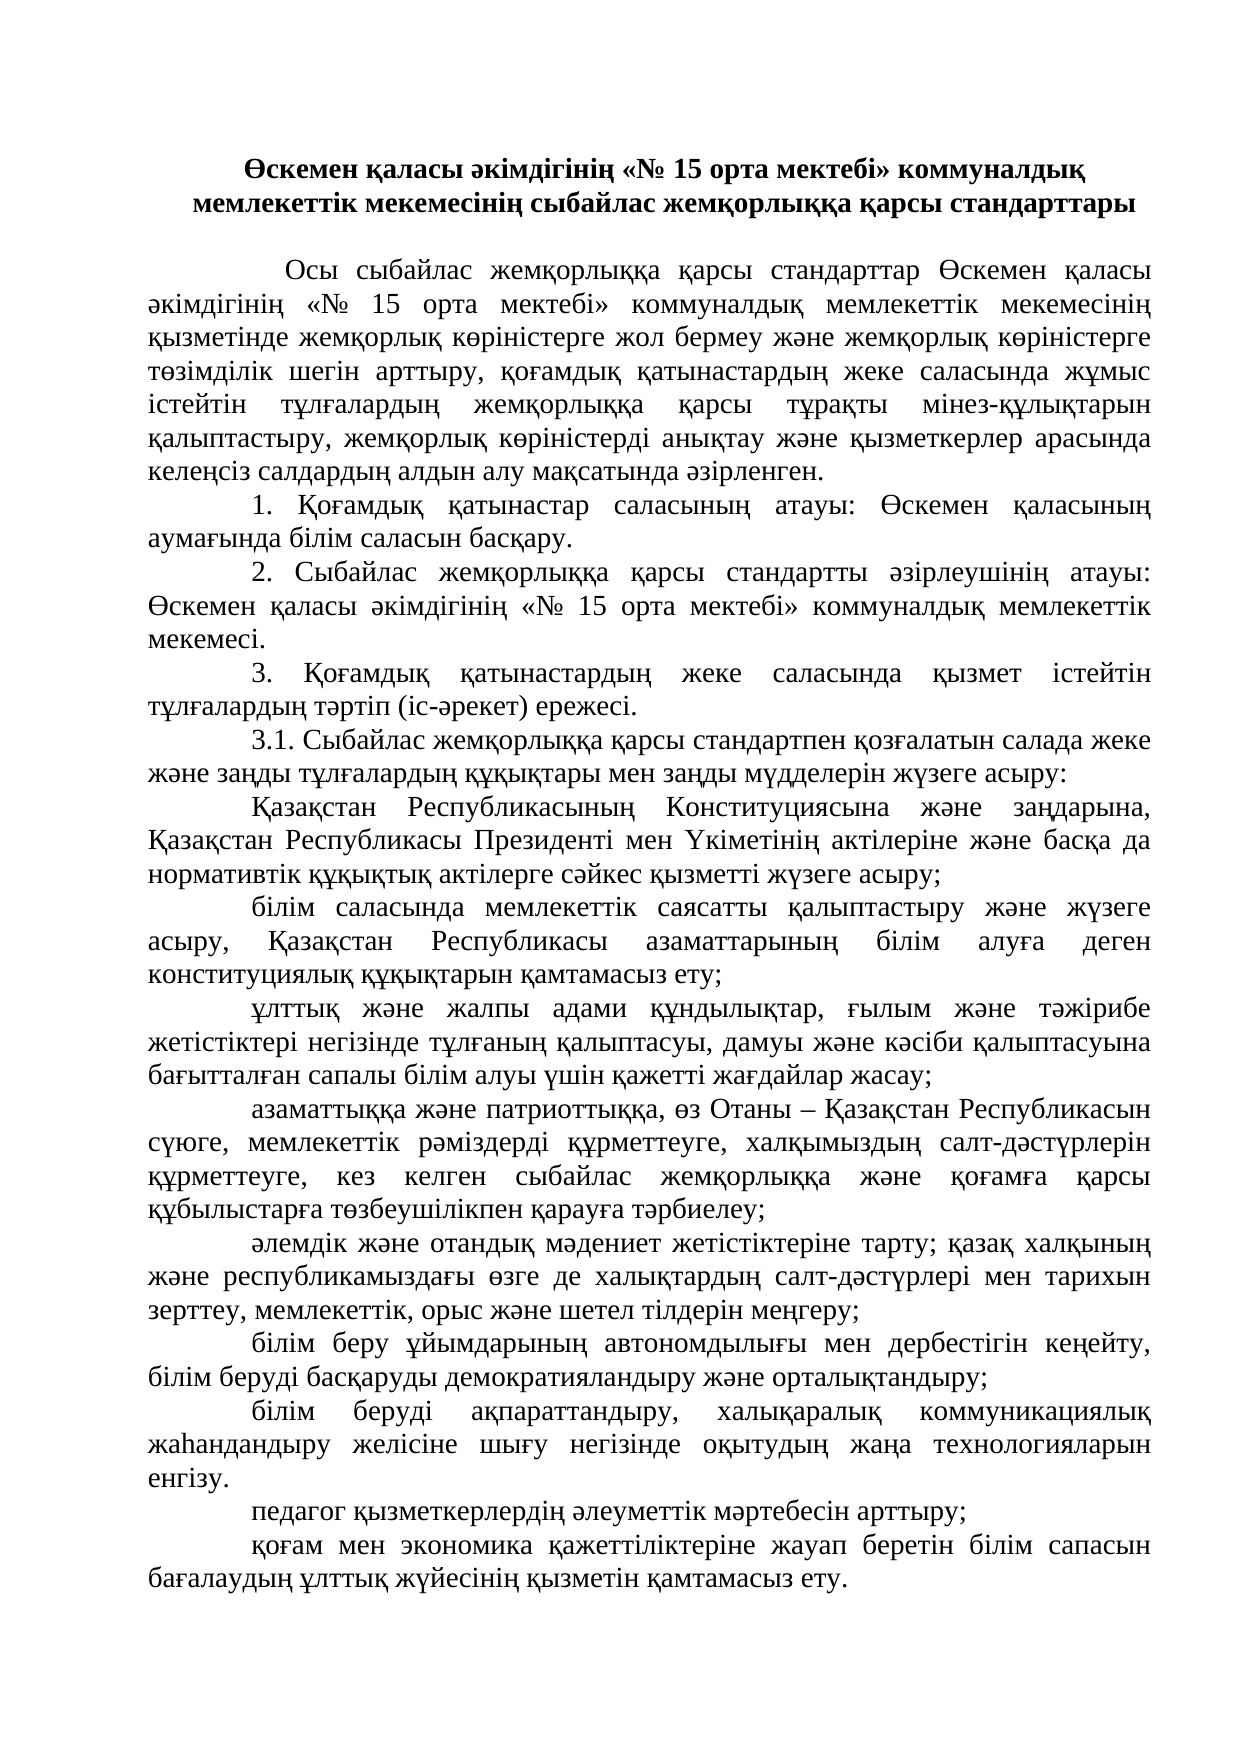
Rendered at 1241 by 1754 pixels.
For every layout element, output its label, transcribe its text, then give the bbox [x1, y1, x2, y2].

text білім беруді ақпараттандыру, халықаралық коммуникациялық жаһандандыру желісіне шығу негізінде оқытудың жаңа технологияларын енгізу. [148, 1393, 1152, 1493]
text азаматтыққа және патриоттыққа, өз Отаны – Қазақстан Республикасын сүюге, мемлекеттік рәміздерді құрметтеуге, халқымыздың салт-дәстүрлерін құрметтеуге, кез келген сыбайлас жемқорлыққа және қоғамға қарсы құбылыстарға төзбеушілікпен қарауға тәрбиелеу; [148, 1091, 1152, 1225]
text ұлттық және жалпы адами құндылықтар, ғылым және тәжірибе жетістіктері негізінде тұлғаның қалыптасуы, дамуы және кәсіби қалыптасуына бағытталған сапалы білім алуы үшін қажетті жағдайлар жасау; [148, 990, 1152, 1091]
text 3. Қоғамдық қатынастардың жеке саласында қызмет істейтін тұлғалардың тәртіп (іс-әрекет) ережесі. [148, 655, 1152, 722]
text Қазақстан Республикасының Конституциясына және заңдарына, Қазақстан Республикасы Президенті мен Үкіметінің актілеріне және басқа да нормативтік құқықтық актілерге сәйкес қызметті жүзеге асыру; [148, 789, 1152, 889]
text 3.1. Сыбайлас жемқорлыққа қарсы стандартпен қозғалатын салада жеке және заңды тұлғалардың құқықтары мен заңды мүдделерін жүзеге асыру: [148, 722, 1152, 789]
text Өскемен қаласы әкімдігінің «№ 15 орта мектебі» коммуналдық [177, 152, 1152, 185]
text әлемдік және отандық мәдениет жетістіктеріне тарту; қазақ халқының және республикамыздағы өзге де халықтардың салт-дәстүрлері мен тарихын зерттеу, мемлекеттік, орыс және шетел тілдерін меңгеру; [148, 1225, 1152, 1326]
text мемлекеттік мекемесінің сыбайлас жемқорлыққа қарсы стандарттары [177, 185, 1152, 219]
text Осы сыбайлас жемқорлыққа қарсы стандарттар Өскемен қаласы әкімдігінің «№ 15 орта мектебі» коммуналдық мемлекеттік мекемесінің қызметінде жемқорлық көріністерге жол бермеу және жемқорлық көріністерге төзімділік шегін арттыру, қоғамдық қатынастардың жеке саласында жұмыс істейтін тұлғалардың жемқорлыққа қарсы тұрақты мінез-құлықтарын қалыптастыру, жемқорлық көріністерді анықтау және қызметкерлер арасында келеңсіз салдардың алдын алу мақсатында әзірленген. [148, 252, 1152, 487]
text 1. Қоғамдық қатынастар саласының атауы: Өскемен қаласының аумағында білім саласын басқару. [148, 487, 1152, 554]
text 2. Сыбайлас жемқорлыққа қарсы стандартты әзірлеушінің атауы: Өскемен қаласы әкімдігінің «№ 15 орта мектебі» коммуналдық мемлекеттік мекемесі. [148, 554, 1152, 655]
text білім саласында мемлекеттік саясатты қалыптастыру және жүзеге асыру, Қазақстан Республикасы азаматтарының білім алуға деген конституциялық құқықтарын қамтамасыз ету; [148, 889, 1152, 990]
text білім беру ұйымдарының автономдылығы мен дербестігін кеңейту, білім беруді басқаруды демократияландыру және орталықтандыру; [148, 1326, 1152, 1393]
text қоғам мен экономика қажеттіліктеріне жауап беретін білім сапасын бағалаудың ұлттық жүйесінің қызметін қамтамасыз ету. [148, 1527, 1152, 1594]
text педагог қызметкерлердің әлеуметтік мәртебесін арттыру; [148, 1493, 1152, 1527]
